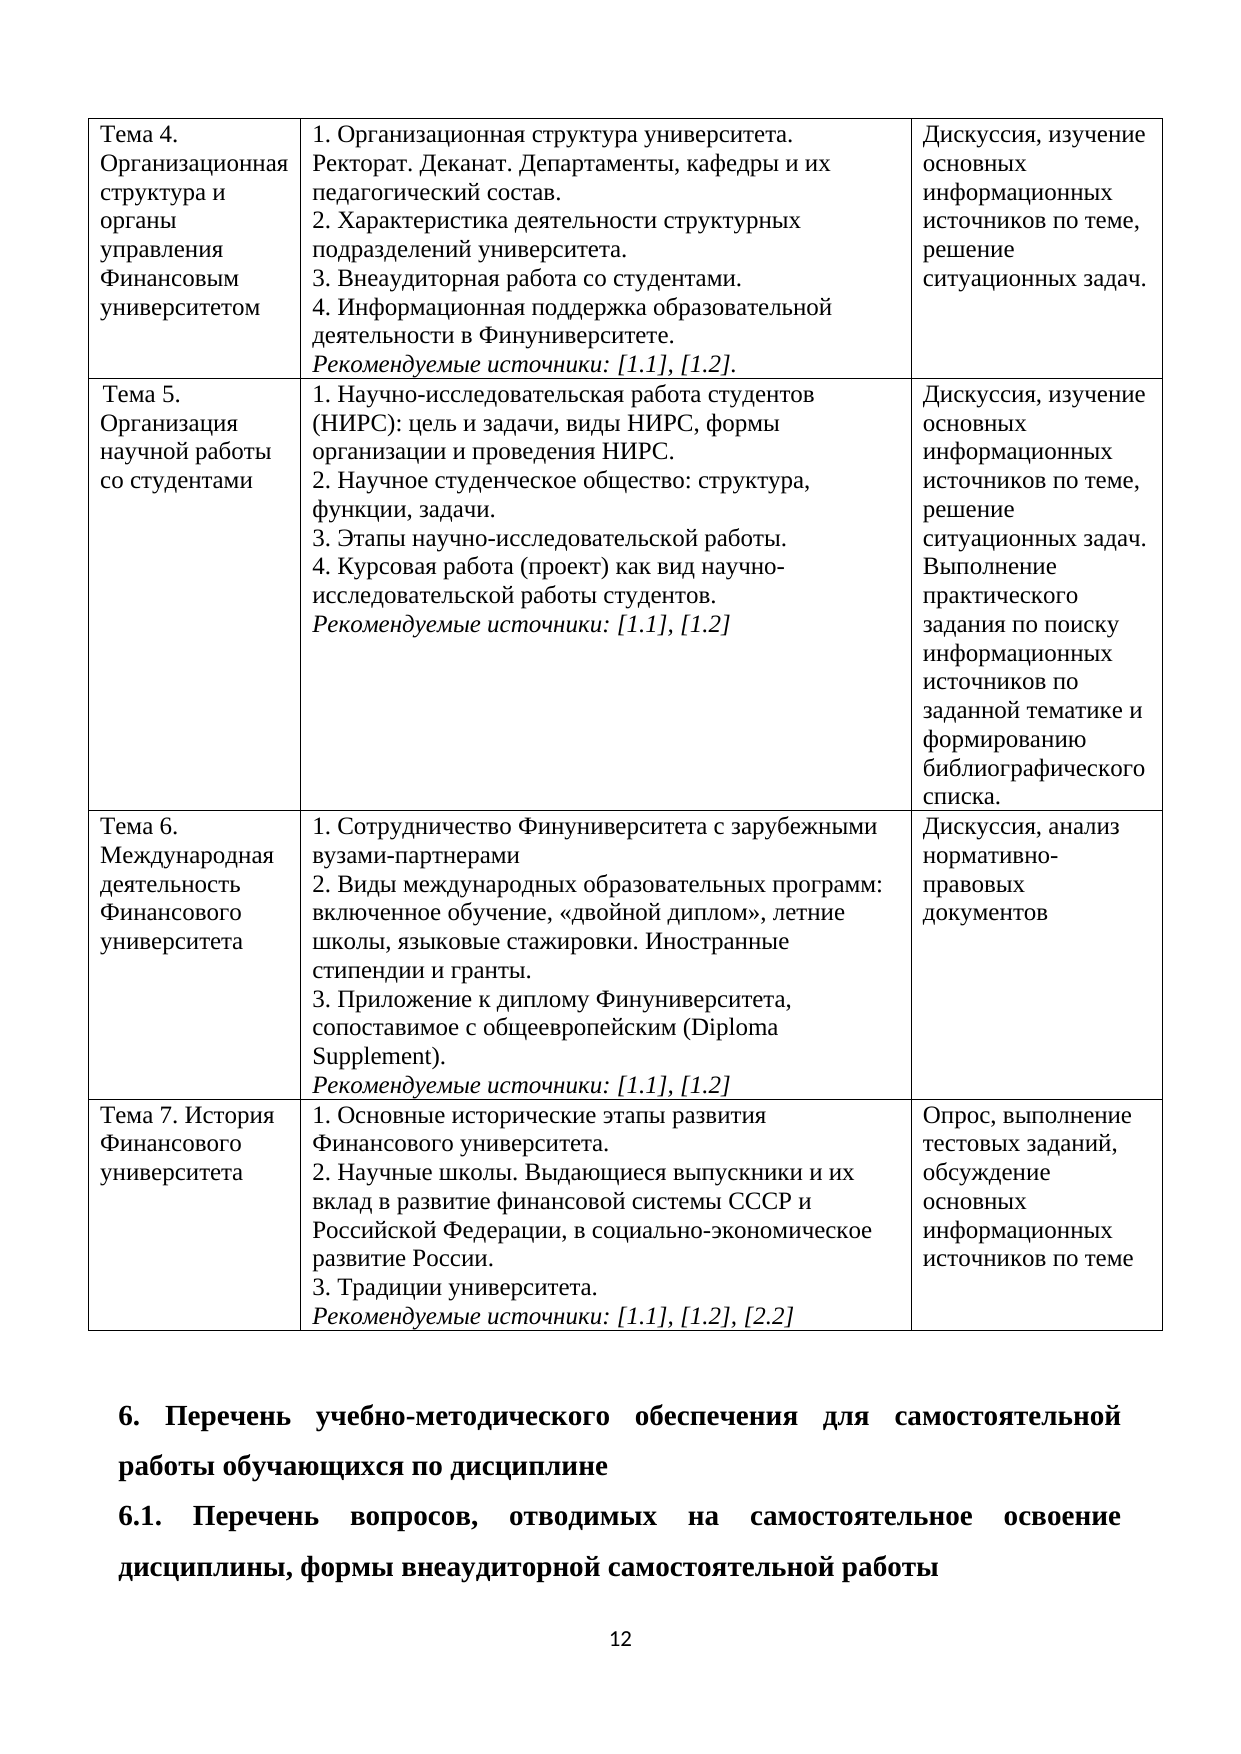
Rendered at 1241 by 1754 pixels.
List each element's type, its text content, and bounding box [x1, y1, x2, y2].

table_cell Тема 6. Международная деятельность Финансового университета [89, 811, 300, 1099]
table_cell 1. Организационная структура университета. Ректорат. Деканат. Департаменты, кафедры и их педагогический состав. 2. Характеристика деятельности структурных подразделений университета. 3. Внеаудиторная работа со студентами. 4. Информационная поддержка образовательной деятельности в Финуниверситете. Рекомендуемые источники: [1.1], [1.2]. [301, 119, 911, 378]
table_cell Дискуссия, изучение основных информационных источников по теме, решение ситуационных задач. [912, 119, 1162, 378]
table_cell Тема 4. Организационная структура и органы управления Финансовым университетом [89, 119, 300, 378]
text 6. Перечень учебно-методического обеспечения для самостоятельной работы обучающихся по дисциплине [118, 1398, 1122, 1482]
text 6.1. Перечень вопросов, отводимых на самостоятельное освоение дисциплины, формы внеаудиторной самостоятельной работы [118, 1498, 1122, 1582]
table_cell Тема 7. История Финансового университета [89, 1100, 300, 1330]
table_cell 1. Научно-исследовательская работа студентов (НИРС): цель и задачи, виды НИРС, формы организации и проведения НИРС. 2. Научное студенческое общество: структура, функции, задачи. 3. Этапы научно-исследовательской работы. 4. Курсовая работа (проект) как вид научно-исследовательской работы студентов. Рекомендуемые источники: [1.1], [1.2] [301, 379, 911, 810]
table_cell Опрос, выполнение тестовых заданий, обсуждение основных информационных источников по теме [912, 1100, 1162, 1330]
table_cell Дискуссия, анализ нормативно-правовых документов [912, 811, 1162, 1099]
table_cell Тема 5. Организация научной работы со студентами [89, 379, 300, 810]
table_cell 1. Сотрудничество Финуниверситета с зарубежными вузами-партнерами 2. Виды международных образовательных программ: включенное обучение, «двойной диплом», летние школы, языковые стажировки. Иностранные стипендии и гранты. 3. Приложение к диплому Финуниверситета, сопоставимое с общеевропейским (Diploma Supplement). Рекомендуемые источники: [1.1], [1.2] [301, 811, 911, 1099]
table_cell Дискуссия, изучение основных информационных источников по теме, решение ситуационных задач. Выполнение практического задания по поиску информационных источников по заданной тематике и формированию библиографического списка. [912, 379, 1162, 810]
table_cell 1. Основные исторические этапы развития Финансового университета. 2. Научные школы. Выдающиеся выпускники и их вклад в развитие финансовой системы СССР и Российской Федерации, в социально-экономическое развитие России. 3. Традиции университета. Рекомендуемые источники: [1.1], [1.2], [2.2] [301, 1100, 911, 1330]
